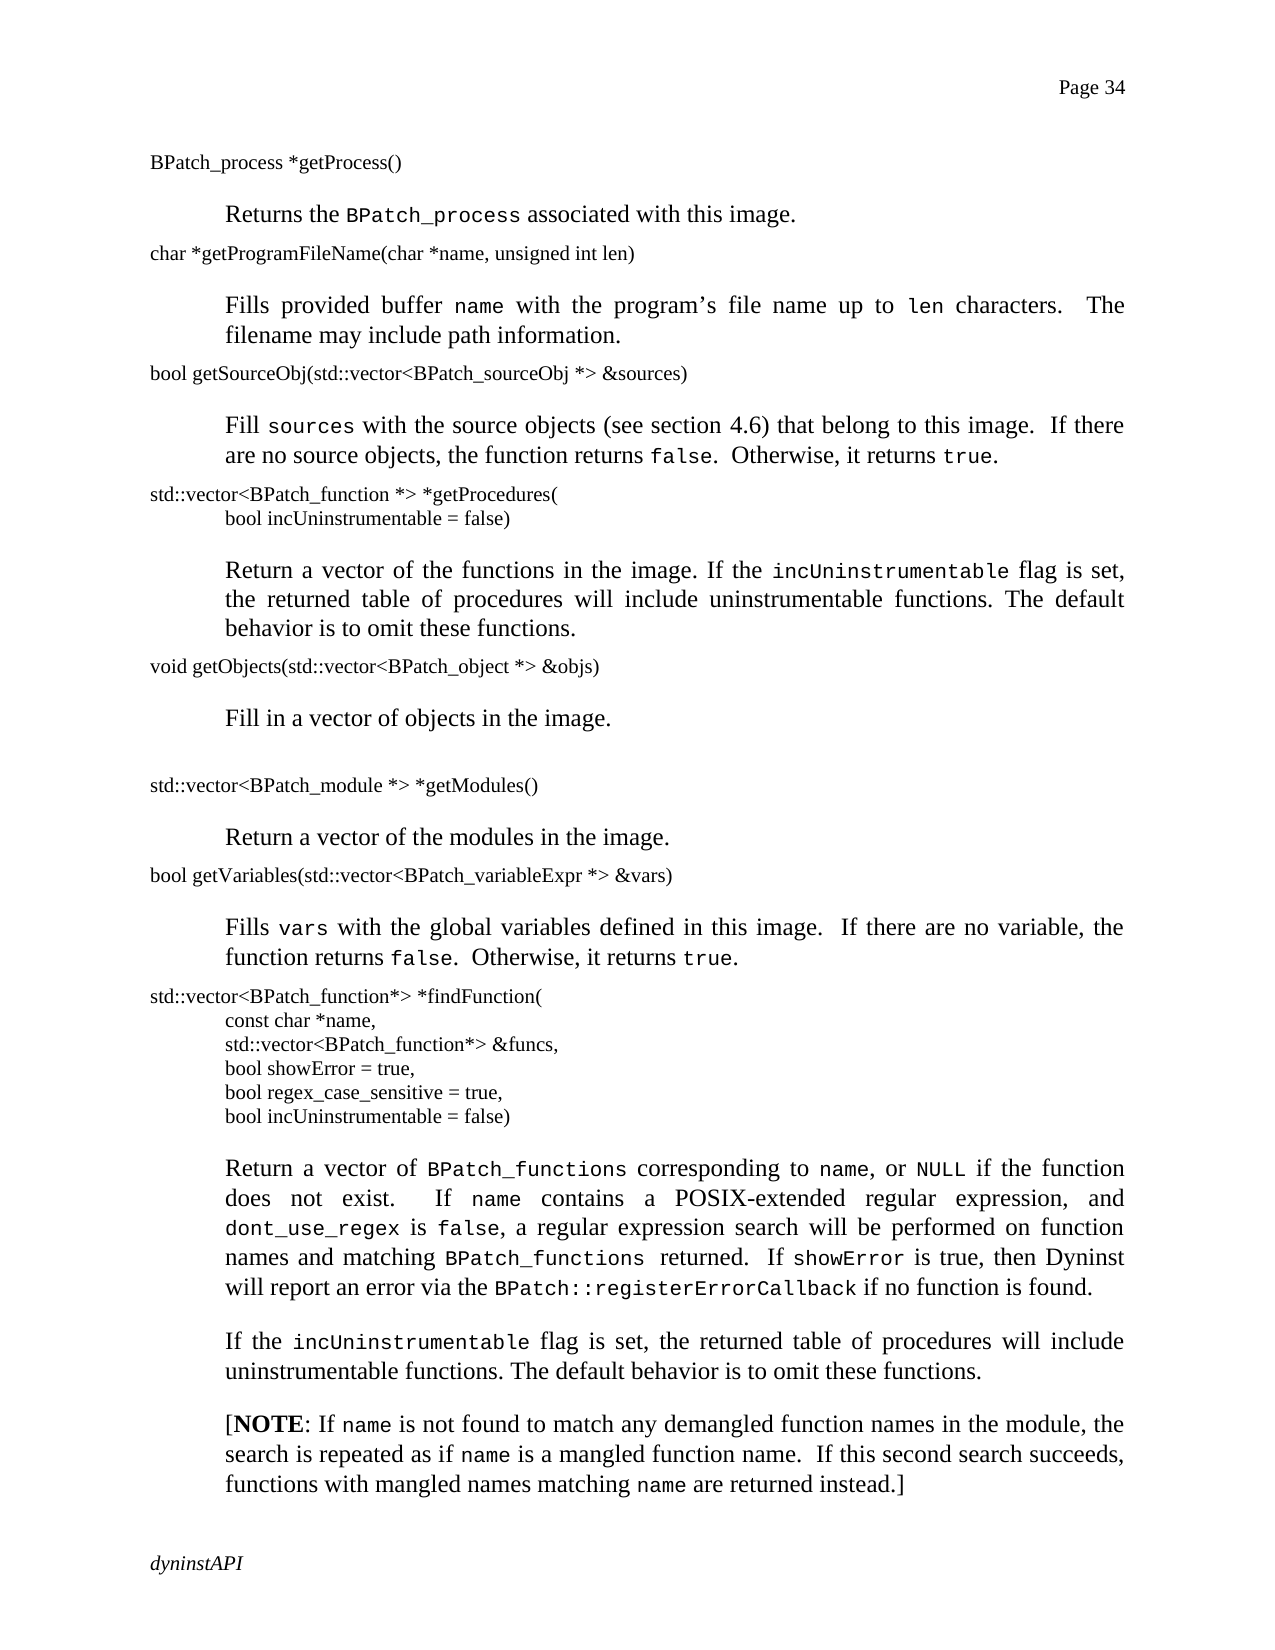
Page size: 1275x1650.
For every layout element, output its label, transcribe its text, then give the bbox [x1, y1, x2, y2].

text bool getSourceObj(std::vector<BPatch_sourceObj *> &sources) [150, 361, 1125, 385]
list Return a vector of BPatch_functions corresponding to name, or NULL if the function does not exist. If name contains a POSIX-extended regular expression, and dont_use_regex is false, a regular expression search will be performed on function names and matching BPatch_functions returned. If showError is true, then Dyninst will report an error via the BPatch::registerErrorCallback if no function is found. [225, 1153, 1125, 1301]
text std::vector<BPatch_module *> *getModules() [150, 773, 1125, 797]
text bool regex_case_sensitive = true, [225, 1080, 1125, 1104]
list Return a vector of the functions in the image. If the incUninstrumentable flag is set, the returned table of procedures will include uninstrumentable functions. The default behavior is to omit these functions. [225, 555, 1125, 642]
text std::vector<BPatch_function*> *findFunction( [150, 984, 1125, 1008]
list Returns the BPatch_process associated with this image. [225, 199, 1125, 229]
text const char *name, [225, 1008, 1125, 1032]
list Fill sources with the source objects (see section 4.6) that belong to this image. If there are no source objects, the function returns false. Otherwise, it returns true. [225, 410, 1125, 469]
list Fills vars with the global variables defined in this image. If there are no variable, the function returns false. Otherwise, it returns true. [225, 912, 1125, 971]
text void getObjects(std::vector<BPatch_object *> &objs) [150, 654, 1125, 678]
text bool incUninstrumentable = false) [225, 1104, 1125, 1128]
text Fill in a vector of objects in the image. [225, 703, 1125, 732]
text BPatch_process *getProcess() [150, 150, 1125, 174]
text bool showError = true, [225, 1056, 1125, 1080]
list If the incUninstrumentable flag is set, the returned table of procedures will include uninstrumentable functions. The default behavior is to omit these functions. [225, 1326, 1125, 1384]
text std::vector<BPatch_function *> *getProcedures( [150, 482, 1125, 506]
text bool incUninstrumentable = false) [225, 506, 1125, 530]
list [NOTE: If name is not found to match any demangled function names in the module, the search is repeated as if name is a mangled function name. If this second search succeeds, functions with mangled names matching name are returned instead.] [225, 1409, 1125, 1498]
list Return a vector of the modules in the image. [225, 822, 1125, 851]
list Fills provided buffer name with the program’s file name up to len characters. The filename may include path information. [225, 290, 1125, 348]
text std::vector<BPatch_function*> &funcs, [225, 1032, 1125, 1056]
text bool getVariables(std::vector<BPatch_variableExpr *> &vars) [150, 863, 1125, 887]
text char *getProgramFileName(char *name, unsigned int len) [150, 241, 1125, 265]
